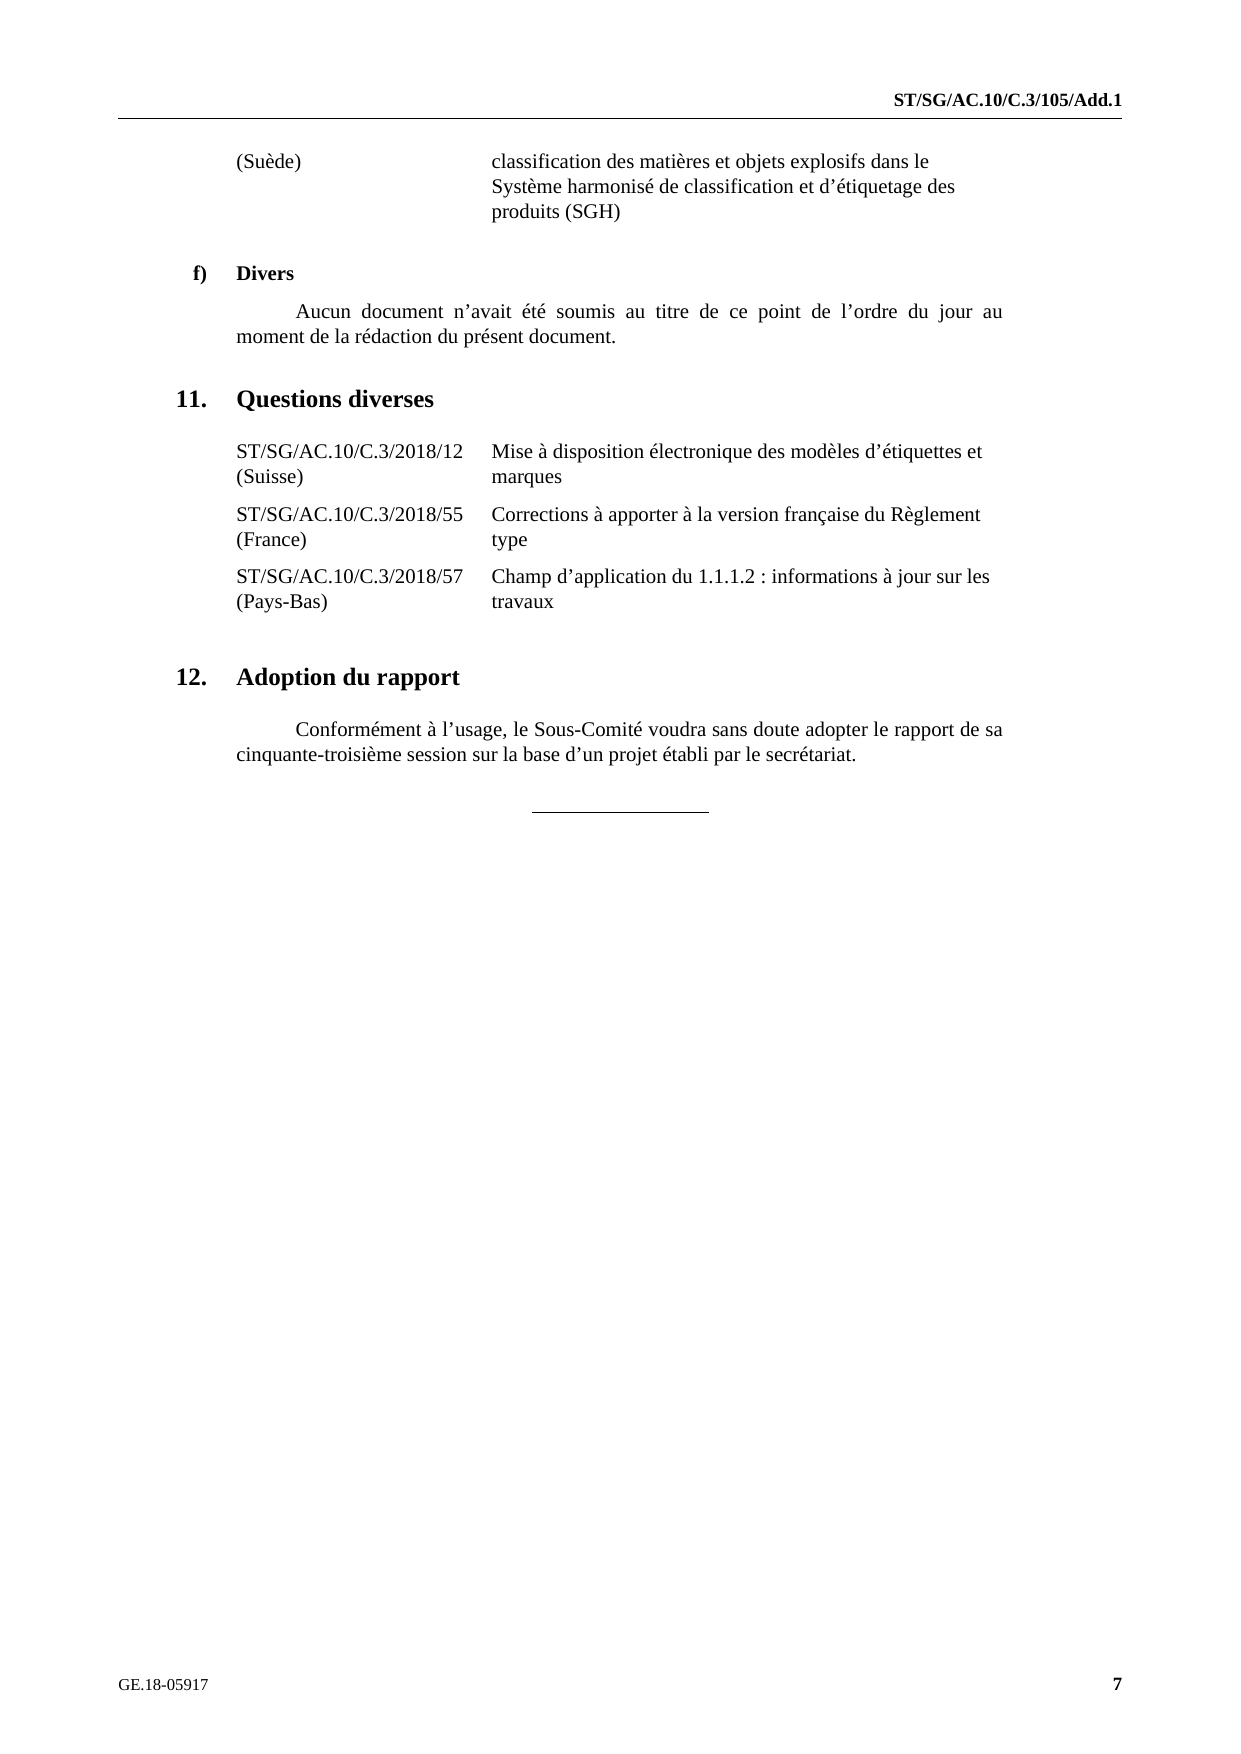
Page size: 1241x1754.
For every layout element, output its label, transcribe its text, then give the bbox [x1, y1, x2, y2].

table_header ST/SG/AC.10/C.3/2018/12 (Suisse) [236, 438, 491, 501]
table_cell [491, 148, 1004, 235]
table_header Mise à disposition électronique des modèles d’étiquettes et marques [491, 438, 1004, 501]
table_cell ST/SG/AC.10/C.3/2018/57 (Pays-Bas) [236, 563, 491, 626]
table_cell Champ d’application du 1.1.1.2 : informations à jour sur les travaux [491, 563, 1004, 626]
table_cell ST/SG/AC.10/C.3/2018/55 (France) [236, 501, 491, 563]
text f) Divers [118, 260, 1004, 285]
text Conformément à l’usage, le Sous-Comité voudra sans doute adopter le rapport de sa cinquante-troisième session sur la base d’un projet établi par le secrétariat. [236, 716, 1004, 766]
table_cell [236, 148, 491, 235]
text Aucun document n’avait été soumis au titre de ce point de l’ordre du jour au moment de la rédaction du présent document. [236, 298, 1004, 348]
table_cell Corrections à apporter à la version française du Règlement type [491, 501, 1004, 563]
text 12. Adoption du rapport [118, 663, 1004, 691]
text 11. Questions diverses [118, 385, 1004, 413]
